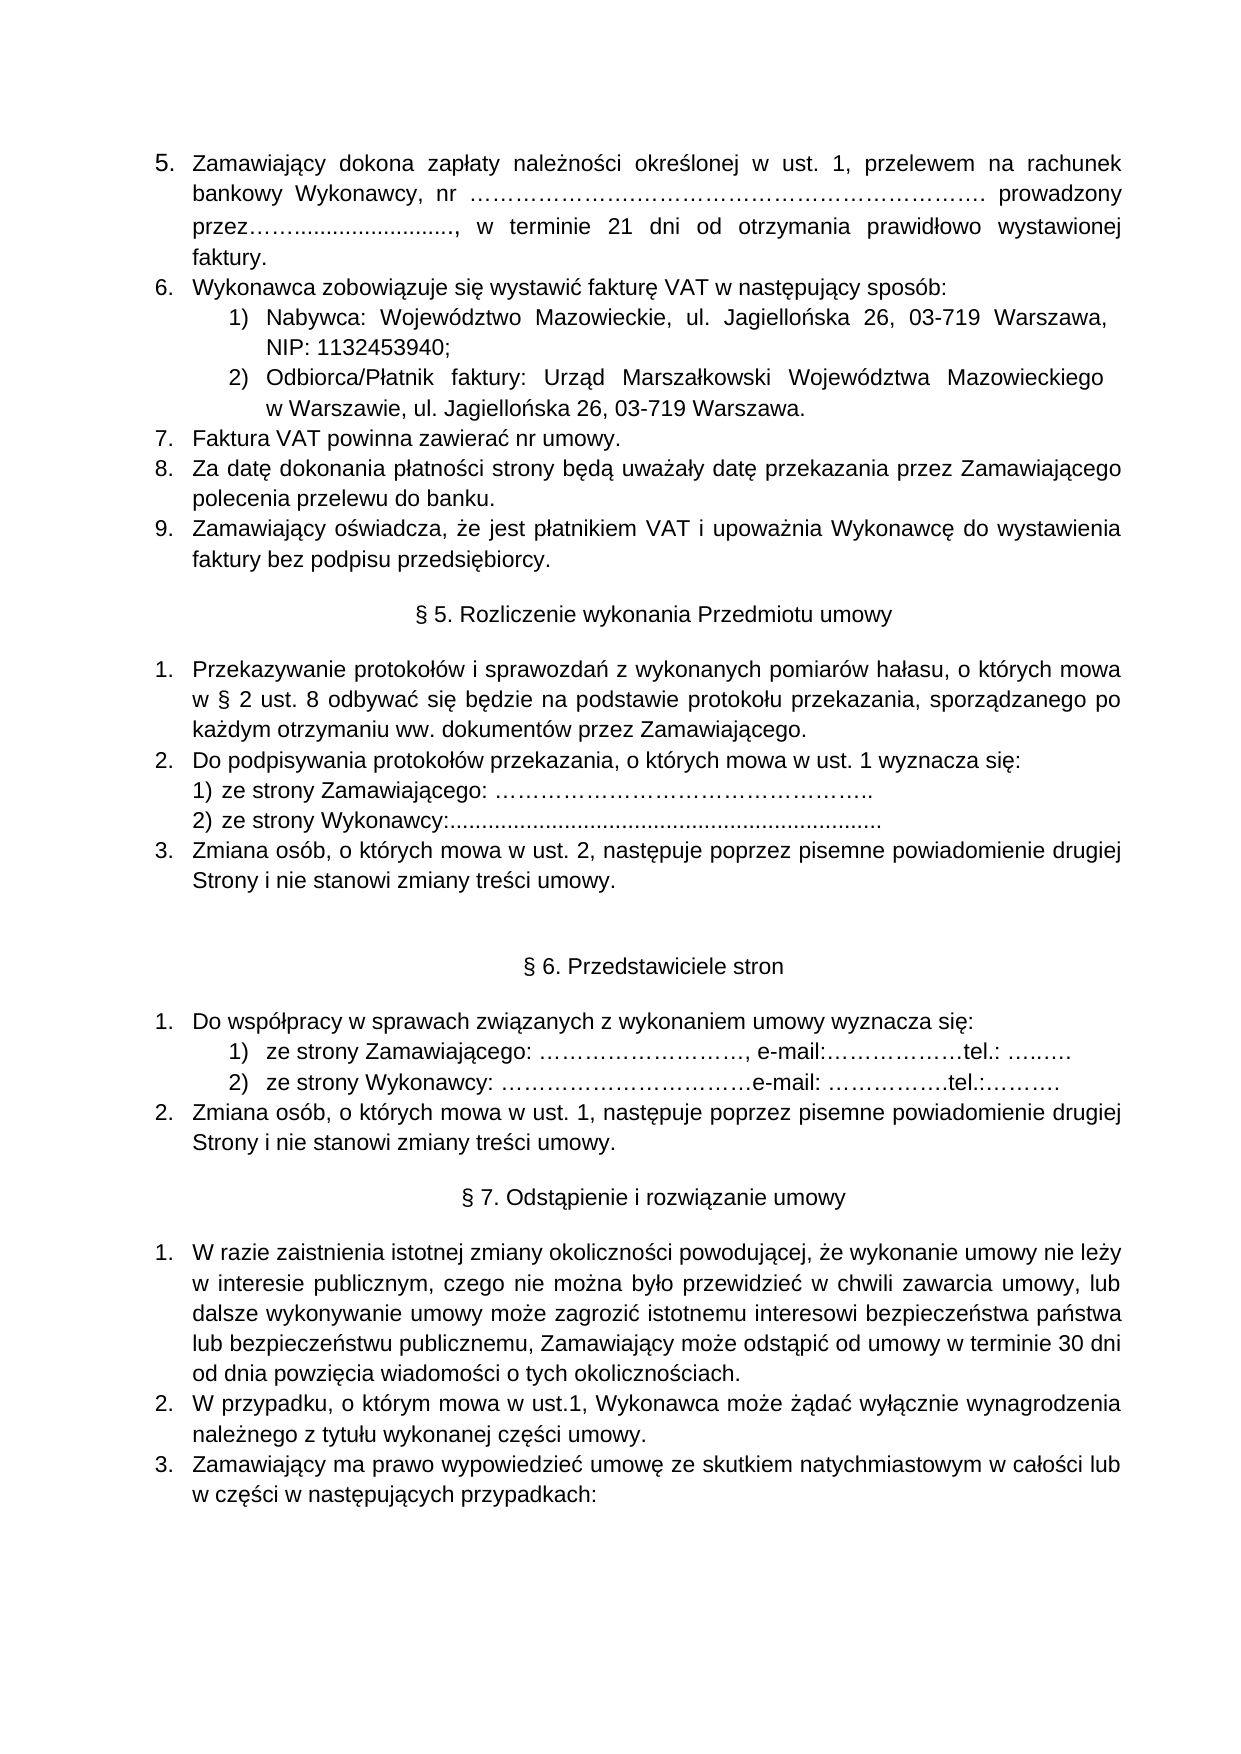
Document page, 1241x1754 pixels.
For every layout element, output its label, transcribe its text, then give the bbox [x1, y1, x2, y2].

list Za datę dokonania płatności strony będą uważały datę przekazania przez Zamawiającego polecenia przelewu do banku. [154, 455, 1122, 512]
list Do podpisywania protokołów przekazania, o których mowa w ust. 1 wyznacza się: [154, 747, 1122, 773]
subtitle § 6. Przedstawiciele stron [185, 923, 1122, 979]
subtitle § 5. Rozliczenie wykonania Przedmiotu umowy [185, 601, 1122, 627]
list Odbiorca/Płatnik faktury: Urząd Marszałkowski Województwa Mazowieckiego w Warszawie, ul. Jagiellońska 26, 03-719 Warszawa. [228, 364, 1122, 421]
list Przekazywanie protokołów i sprawozdań z wykonanych pomiarów hałasu, o których mowa w § 2 ust. 8 odbywać się będzie na podstawie protokołu przekazania, sporządzanego po każdym otrzymaniu ww. dokumentów przez Zamawiającego. [154, 656, 1122, 743]
list W razie zaistnienia istotnej zmiany okoliczności powodującej, że wykonanie umowy nie leży w interesie publicznym, czego nie można było przewidzieć w chwili zawarcia umowy, lub dalsze wykonywanie umowy może zagrozić istotnemu interesowi bezpieczeństwa państwa lub bezpieczeństwu publicznemu, Zamawiający może odstąpić od umowy w terminie 30 dni od dnia powzięcia wiadomości o tych okolicznościach. [154, 1239, 1122, 1387]
list ze strony Zamawiającego: ………………………………………….. [192, 777, 1122, 803]
list ze strony Zamawiającego: ………………………, e-mail:………………tel.: …..…. [228, 1038, 1122, 1065]
list Zamawiający ma prawo wypowiedzieć umowę ze skutkiem natychmiastowym w całości lub w części w następujących przypadkach: [154, 1451, 1122, 1507]
list ze strony Wykonawcy: ……………………………e-mail: …………….tel.:………. [228, 1068, 1122, 1095]
list Zamawiający oświadcza, że jest płatnikiem VAT i upoważnia Wykonawcę do wystawienia faktury bez podpisu przedsiębiorcy. [154, 515, 1122, 572]
list Do współpracy w sprawach związanych z wykonaniem umowy wyznacza się: [154, 1008, 1122, 1034]
list Zmiana osób, o których mowa w ust. 2, następuje poprzez pisemne powiadomienie drugiej Strony i nie stanowi zmiany treści umowy. [154, 837, 1122, 894]
list Faktura VAT powinna zawierać nr umowy. [154, 425, 1122, 451]
list Nabywca: Województwo Mazowieckie, ul. Jagiellońska 26, 03-719 Warszawa, NIP: 1132453940; [228, 304, 1122, 361]
list W przypadku, o którym mowa w ust.1, Wykonawca może żądać wyłącznie wynagrodzenia należnego z tytułu wykonanej części umowy. [154, 1390, 1122, 1447]
list Zamawiający dokona zapłaty należności określonej w ust. 1, przelewem na rachunek bankowy Wykonawcy, nr ………………….………………………………………. prowadzony przez……........................., w terminie 21 dni od otrzymania prawidłowo wystawionej faktury. [154, 148, 1122, 270]
list Wykonawca zobowiązuje się wystawić fakturę VAT w następujący sposób: [154, 274, 1122, 300]
list ze strony Wykonawcy:.................................................................... [192, 807, 1122, 833]
list Zmiana osób, o których mowa w ust. 1, następuje poprzez pisemne powiadomienie drugiej Strony i nie stanowi zmiany treści umowy. [154, 1099, 1122, 1155]
subtitle § 7. Odstąpienie i rozwiązanie umowy [185, 1184, 1122, 1211]
